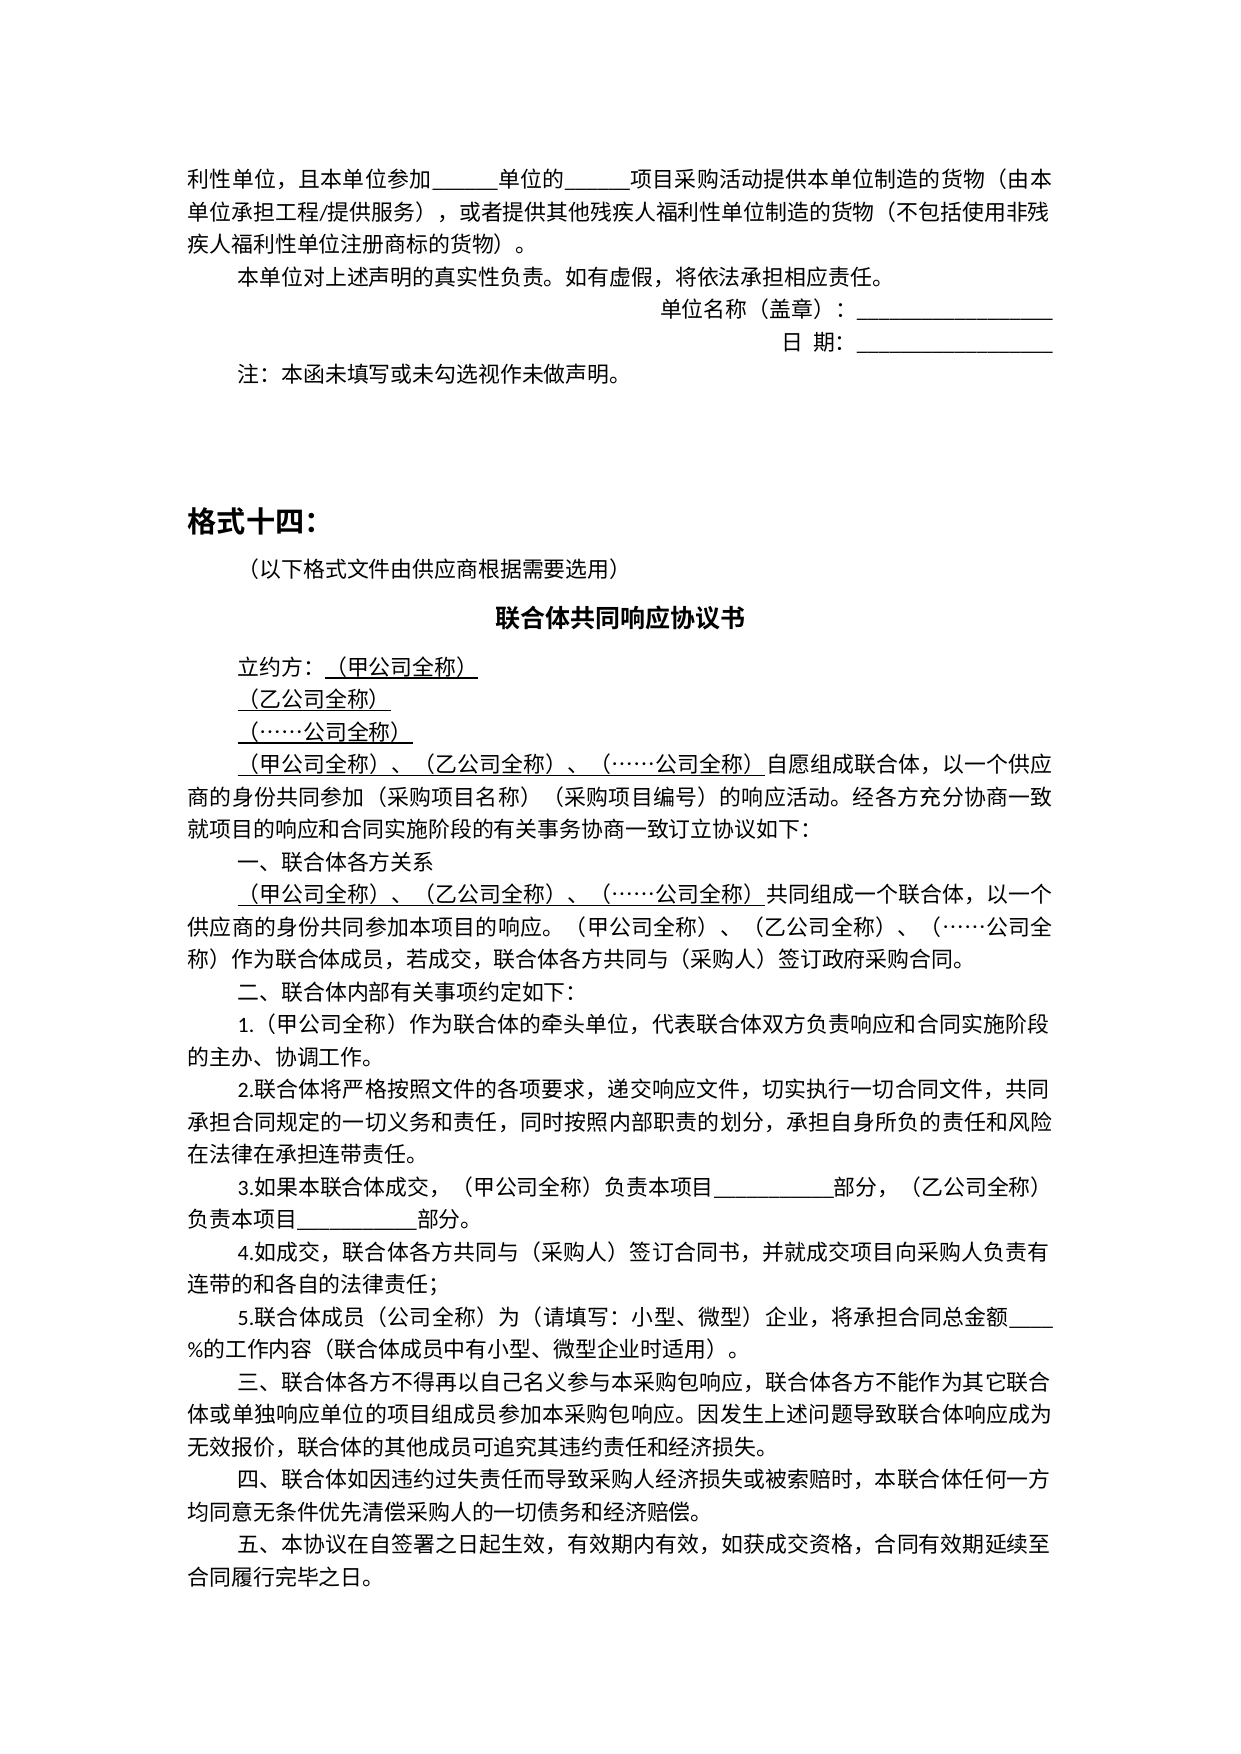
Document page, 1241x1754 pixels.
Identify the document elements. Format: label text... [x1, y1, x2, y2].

text 4.如成交，联合体各方共同与（采购人）签订合同书，并就成交项目向采购人负责有连带的和各自的法律责任； [187, 1234, 1053, 1299]
text 3.如果本联合体成交，（甲公司全称）负责本项目___________部分，（乙公司全称）负责本项目___________部分。 [187, 1169, 1053, 1234]
text （甲公司全称）、（乙公司全称）、（……公司全称）自愿组成联合体，以一个供应商的身份共同参加（采购项目名称）（采购项目编号）的响应活动。经各方充分协商一致，就项目的响应和合同实施阶段的有关事务协商一致订立协议如下： [187, 747, 1053, 844]
text 五、本协议在自签署之日起生效，有效期内有效，如获成交资格，合同有效期延续至合同履行完毕之日。 [187, 1527, 1053, 1592]
text 1.（甲公司全称）作为联合体的牵头单位，代表联合体双方负责响应和合同实施阶段的主办、协调工作。 [187, 1007, 1053, 1072]
text 三、联合体各方不得再以自己名义参与本采购包响应，联合体各方不能作为其它联合体或单独响应单位的项目组成员参加本采购包响应。因发生上述问题导致联合体响应成为无效报价，联合体的其他成员可追究其违约责任和经济损失。 [187, 1364, 1053, 1462]
text 二、联合体内部有关事项约定如下： [187, 974, 1053, 1007]
text 格式十四： [187, 487, 1053, 552]
text 注：本函未填写或未勾选视作未做声明。 [187, 357, 1053, 389]
text 四、联合体如因违约过失责任而导致采购人经济损失或被索赔时，本联合体任何一方均同意无条件优先清偿采购人的一切债务和经济赔偿。 [187, 1462, 1053, 1527]
text （乙公司全称） [187, 682, 1053, 714]
text （以下格式文件由供应商根据需要选用） [187, 552, 1053, 584]
text （……公司全称） [187, 714, 1053, 747]
text （甲公司全称）、（乙公司全称）、（……公司全称）共同组成一个联合体，以一个供应商的身份共同参加本项目的响应。（甲公司全称）、（乙公司全称）、（……公司全称）作为联合体成员，若成交，联合体各方共同与（采购人）签订政府采购合同。 [187, 877, 1053, 974]
text 一、联合体各方关系 [187, 844, 1053, 877]
text 联合体共同响应协议书 [187, 584, 1053, 649]
text 日 期：__________________ [187, 324, 1053, 357]
text 立约方：（甲公司全称） [187, 649, 1053, 682]
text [187, 162, 1053, 259]
text 本单位对上述声明的真实性负责。如有虚假，将依法承担相应责任。 [187, 259, 1053, 292]
text 5.联合体成员（公司全称）为（请填写：小型、微型）企业，将承担合同总金额____%的工作内容（联合体成员中有小型、微型企业时适用）。 [187, 1299, 1053, 1364]
text 单位名称（盖章）：__________________ [187, 292, 1053, 324]
text 2.联合体将严格按照文件的各项要求，递交响应文件，切实执行一切合同文件，共同承担合同规定的一切义务和责任，同时按照内部职责的划分，承担自身所负的责任和风险，在法律在承担连带责任。 [187, 1072, 1053, 1169]
